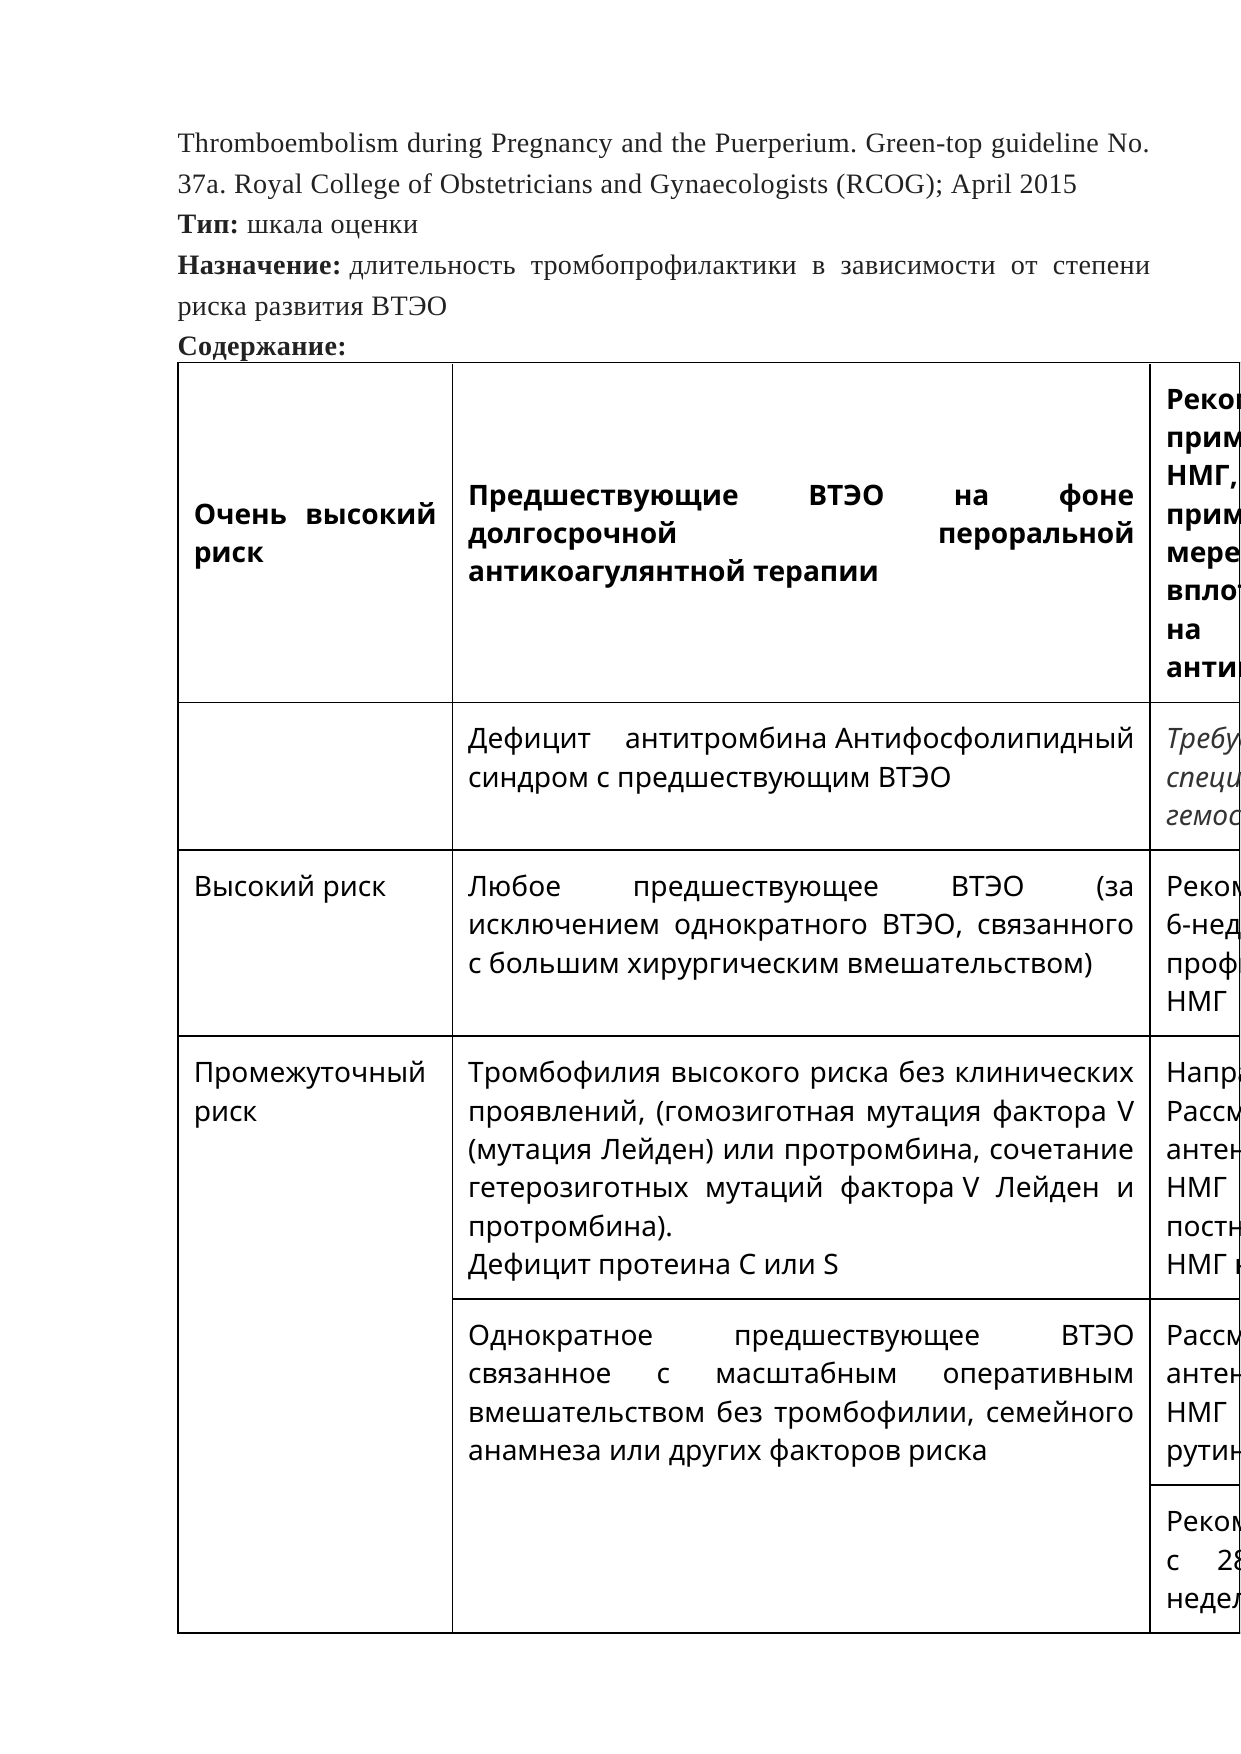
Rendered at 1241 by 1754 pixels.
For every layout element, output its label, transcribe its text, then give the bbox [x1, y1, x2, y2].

table_header Рекомендуется антенатальное применение высокой дозы НМГ, а также постнатальное применение НМГ, по меньшей мере, в течение 6 недель или вплоть до обратного перевода на пероральную антикоагулянтную терапию [1151, 363, 1239, 701]
table_cell Однократное предшествующее ВТЭО связанное с масштабным оперативным вмешательством без тромбофилии, семейного анамнеза или других факторов риска [453, 1300, 1149, 1632]
table_cell Промежуточный риск [179, 1037, 452, 1632]
table_cell Дефицит антитромбина Антифосфолипидный синдром с предшествующим ВТЭО [453, 703, 1149, 849]
table_cell Высокий риск [179, 851, 452, 1035]
table_cell Требуется наблюдение у специалистов в области гемостаза и беременности. [1151, 703, 1239, 849]
table_cell Тромбофилия высокого риска без клинических проявлений, (гомозиготная мутация фактора V (мутация Лейден) или протромбина, сочетание гетерозиготных мутаций фактора V Лейден и протромбина). Дефицит протеина C или S [453, 1037, 1149, 1298]
text Содержание: [177, 321, 1152, 362]
table_cell Рекомендовано применение НМГ с 28 недели гестации и 6-недельное постнатальное профилактическое применение НМГ [1151, 1486, 1239, 1632]
table_header Очень высокий риск [179, 363, 452, 701]
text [177, 118, 1152, 199]
table_cell Рекомендовано антенатальное и 6-недельное постнатальное профилактическое применение НМГ [1151, 851, 1239, 1035]
text Назначение: длительность тромбопрофилактики в зависимости от степени риска развития ВТЭО [177, 240, 1152, 321]
text Тип: шкала оценки [177, 199, 1152, 240]
table_header Предшествующие ВТЭО на фоне долгосрочной пероральной антикоагулянтной терапии [453, 363, 1150, 701]
table_cell [179, 703, 452, 849]
table_cell Любое предшествующее ВТЭО (за исключением однократного ВТЭО, связанного с большим хирургическим вмешательством) [453, 851, 1149, 1035]
table_cell Направить к местному эксперту. Рассмотреть возможность антенатального применения НМГ Рекомендовать постнатальную профилактику НМГ на протяжении 6 недель [1151, 1037, 1239, 1298]
table_cell Рассмотреть возможность антенатального применения НМГ (но без рекомендаций в рутинном порядке) [1151, 1300, 1239, 1484]
